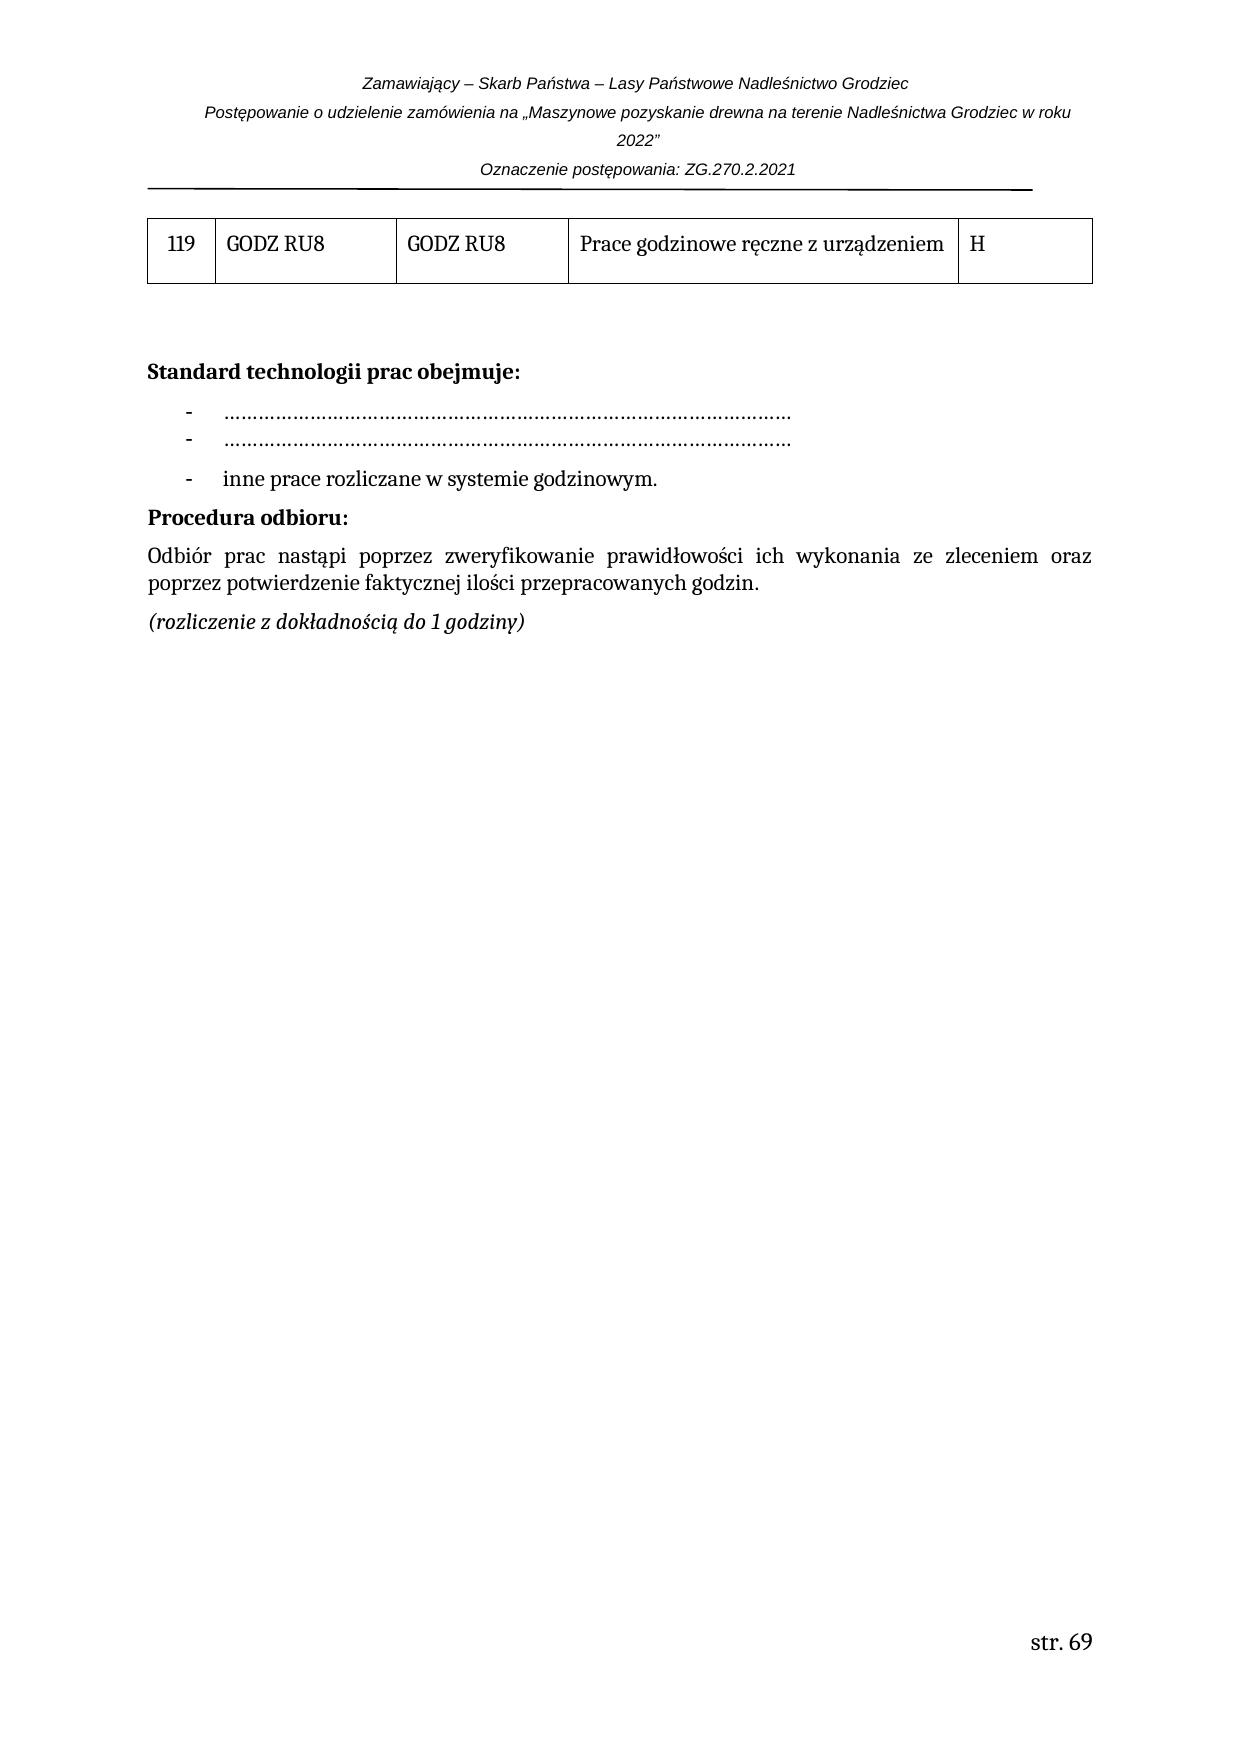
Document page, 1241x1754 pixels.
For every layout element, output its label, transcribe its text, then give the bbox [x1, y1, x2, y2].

list ……………………………………………………………………………………… [185, 398, 1093, 425]
list inne prace rozliczane w systemie godzinowym. [185, 465, 1093, 492]
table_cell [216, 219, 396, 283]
text (rozliczenie z dokładnością do 1 godziny) [148, 608, 1093, 635]
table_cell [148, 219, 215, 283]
text Standard technologii prac obejmuje: [148, 359, 1093, 385]
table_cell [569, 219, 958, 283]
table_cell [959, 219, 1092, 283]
text Procedura odbioru: [148, 504, 1093, 531]
list ……………………………………………………………………………………… [185, 425, 1093, 452]
text Odbiór prac nastąpi poprzez zweryfikowanie prawidłowości ich wykonania ze zleceniem oraz poprzez potwierdzenie faktycznej ilości przepracowanych godzin. [148, 543, 1093, 596]
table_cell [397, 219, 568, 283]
